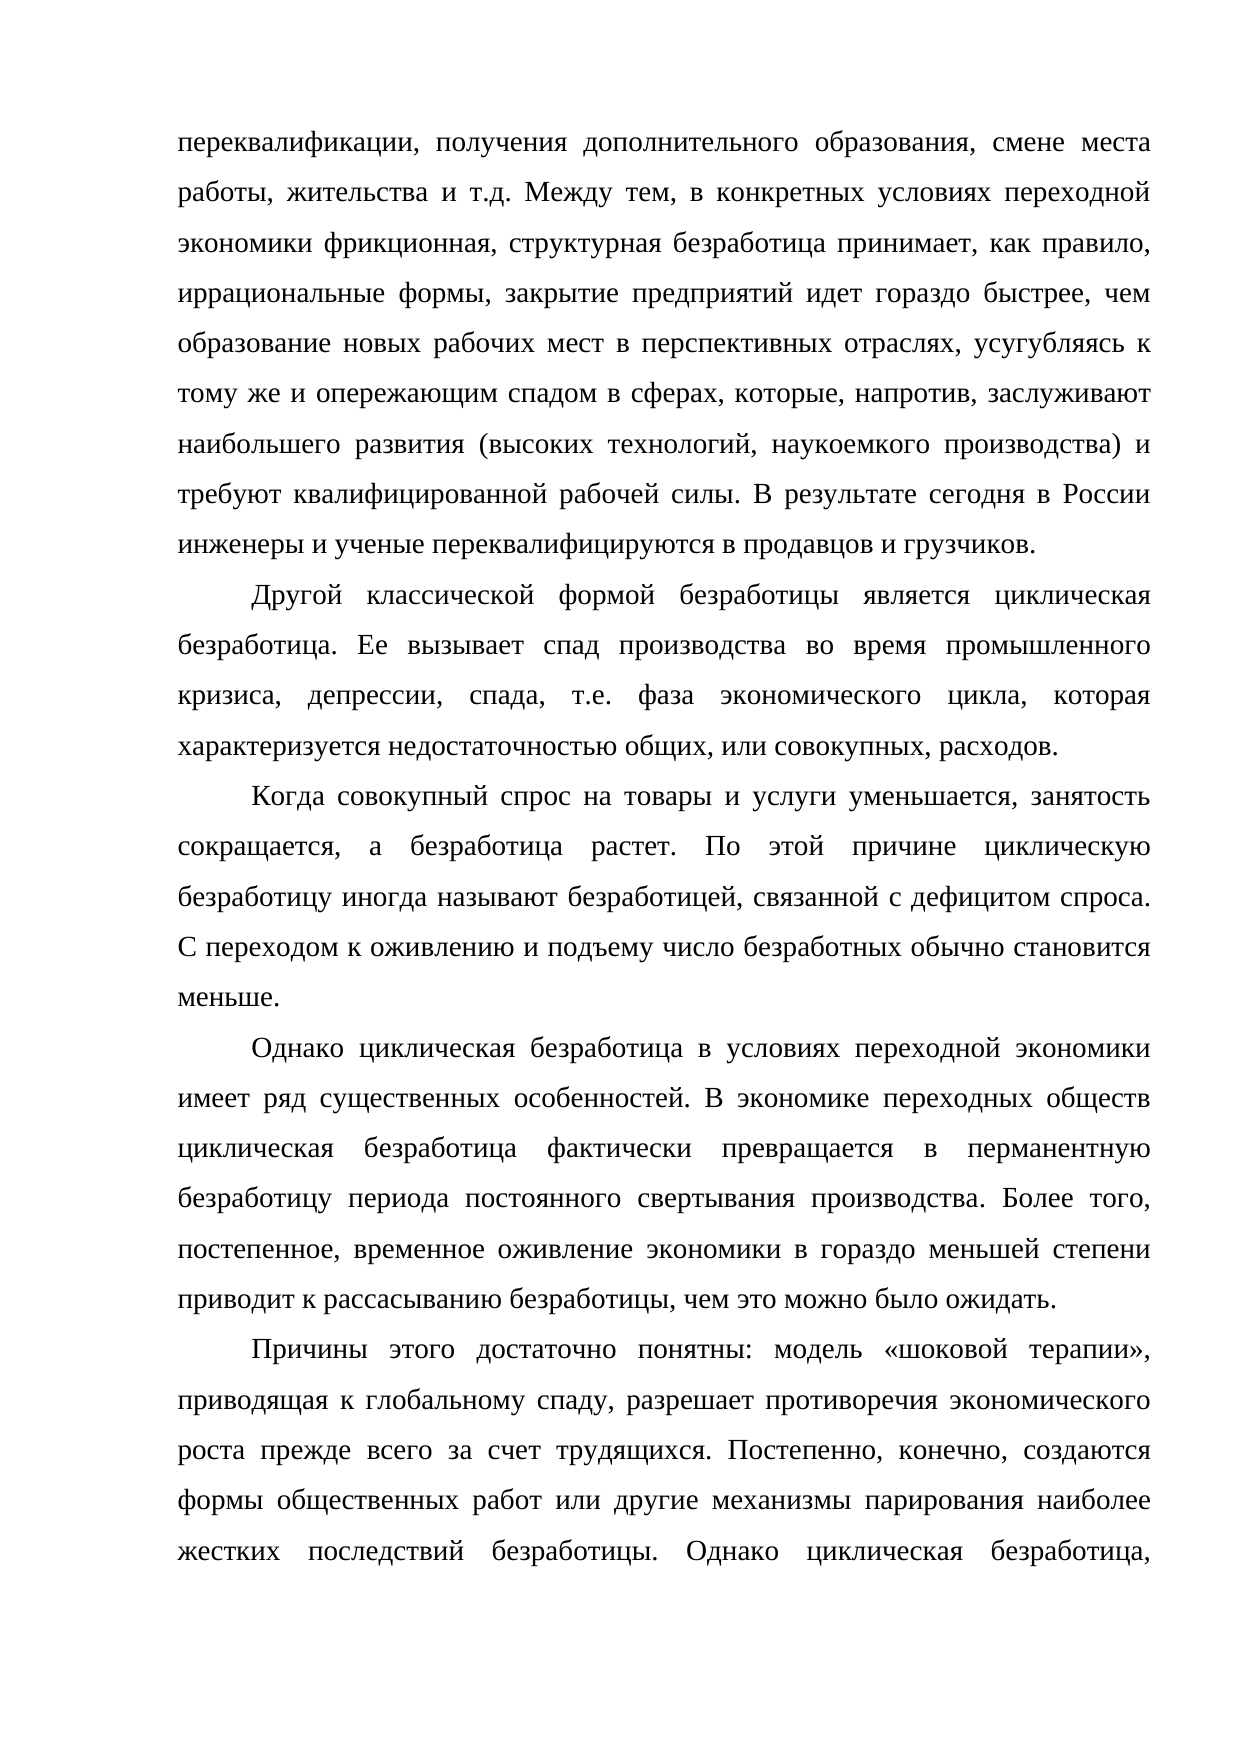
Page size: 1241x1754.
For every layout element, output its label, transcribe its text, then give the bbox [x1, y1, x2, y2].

text Однако циклическая безработица в условиях переходной экономики имеет ряд существенных особенностей. В экономике переходных обществ циклическая безработица фактически превращается в перманентную безработицу периода постоянного свертывания производства. Более того, постепенное, временное оживление экономики в гораздо меньшей степени приводит к рассасыванию безработицы, чем это можно было ожидать. [177, 1030, 1152, 1315]
text Когда совокупный спрос на товары и услуги уменьшается, занятость сокращается, а безработица растет. По этой причине циклическую безработицу иногда называют безработицей, связанной с дефицитом спроса. С переходом к оживлению и подъему число безработных обычно становится меньше. [177, 778, 1152, 1013]
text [177, 124, 1152, 560]
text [177, 1332, 1152, 1566]
text Другой классической формой безработицы является циклическая безработица. Ее вызывает спад производства во время промышленного кризиса, депрессии, спада, т.е. фаза экономического цикла, которая характеризуется недостаточностью общих, или совокупных, расходов. [177, 577, 1152, 761]
